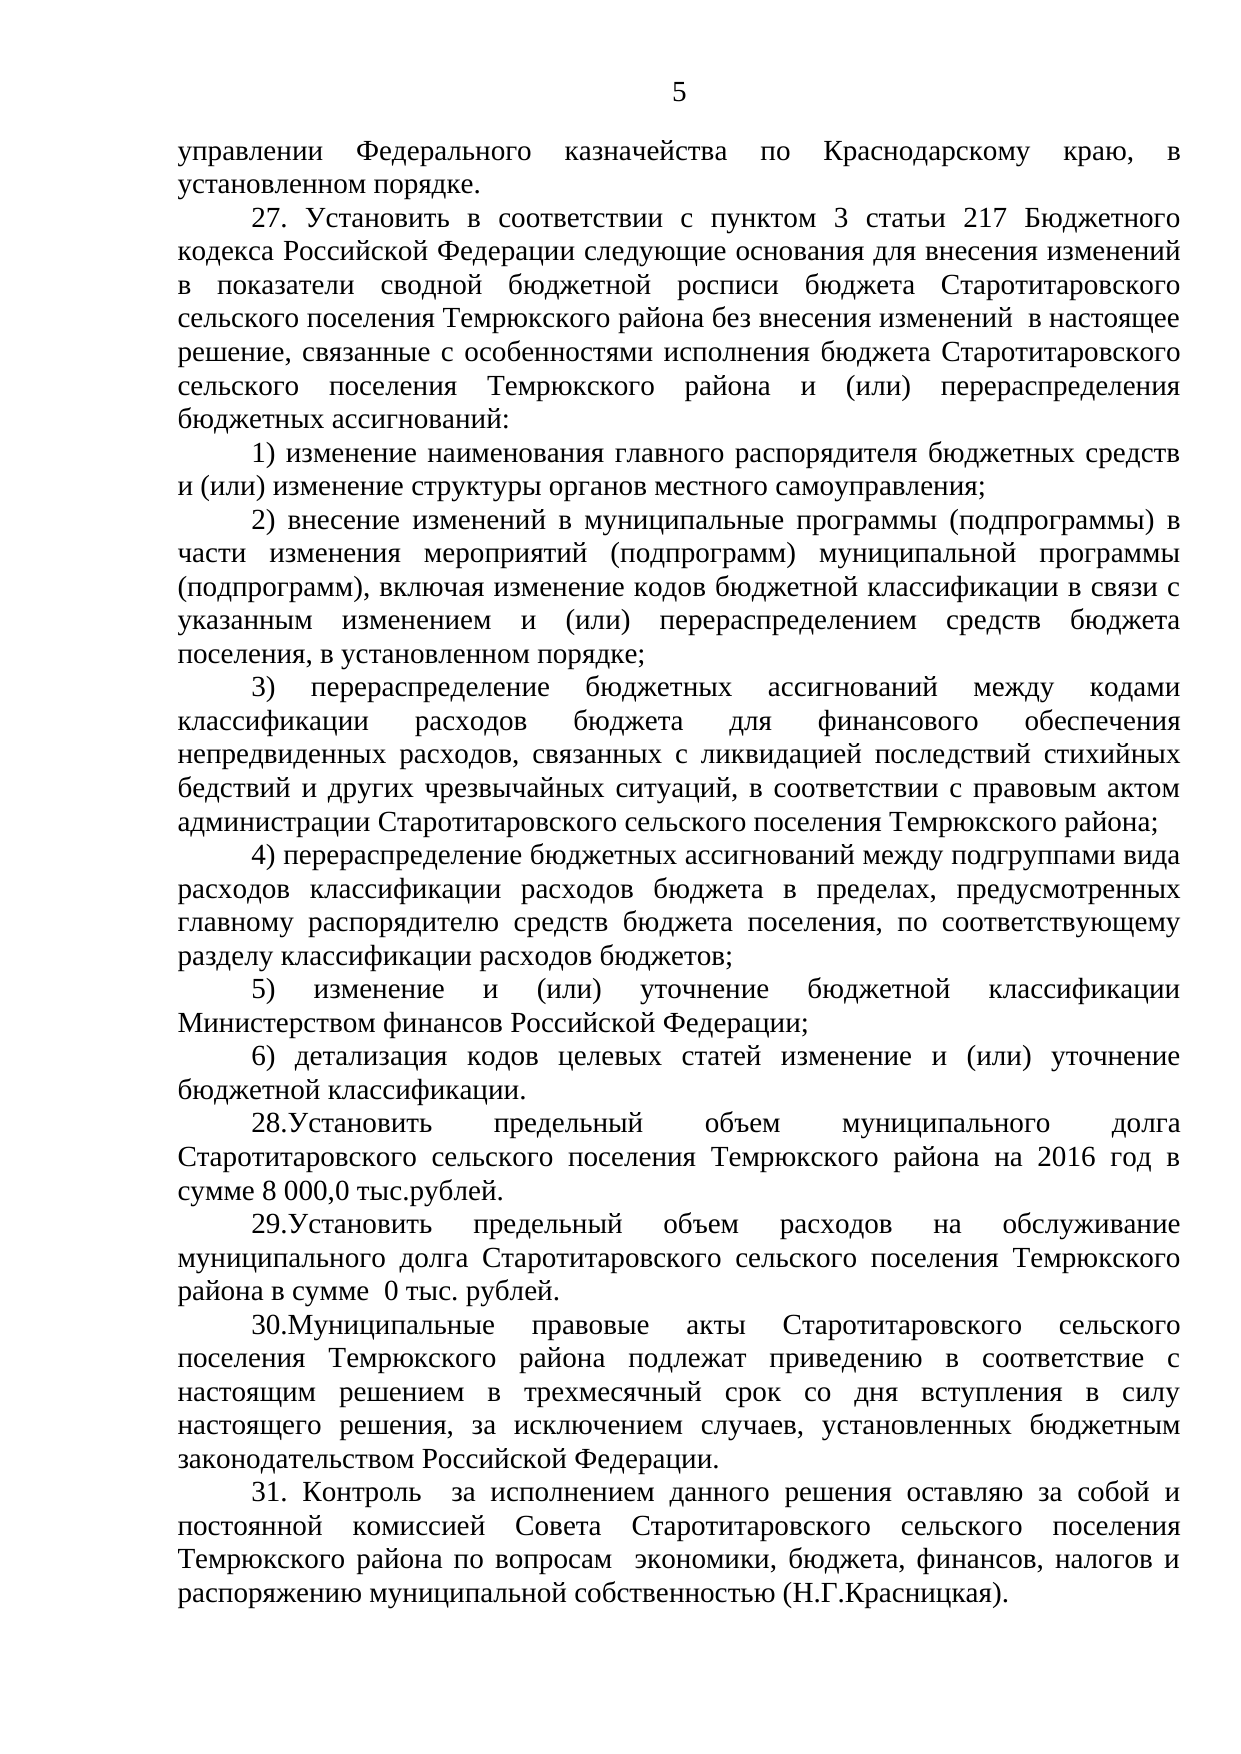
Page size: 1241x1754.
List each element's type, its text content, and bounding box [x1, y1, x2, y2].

text 29.Установить предельный объем расходов на обслуживание муниципального долга Старотитаровского сельского поселения Темрюкского района в сумме 0 тыс. рублей. [177, 1206, 1181, 1307]
text 3) перераспределение бюджетных ассигнований между кодами классификации расходов бюджета для финансового обеспечения непредвиденных расходов, связанных с ликвидацией последствий стихийных бедствий и других чрезвычайных ситуаций, в соответствии с правовым актом администрации Старотитаровского сельского поселения Темрюкского района; [177, 669, 1181, 837]
text 30.Муниципальные правовые акты Старотитаровского сельского поселения Темрюкского района подлежат приведению в соответствие с настоящим решением в трехмесячный срок со дня вступления в силу настоящего решения, за исключением случаев, установленных бюджетным законодательством Российской Федерации. [177, 1307, 1181, 1474]
text 1) изменение наименования главного распорядителя бюджетных средств и (или) изменение структуры органов местного самоуправления; [177, 435, 1181, 502]
text 4) перераспределение бюджетных ассигнований между подгруппами вида расходов классификации расходов бюджета в пределах, предусмотренных главному распорядителю средств бюджета поселения, по соответствующему разделу классификации расходов бюджетов; [177, 837, 1181, 971]
text 6) детализация кодов целевых статей изменение и (или) уточнение бюджетной классификации. [177, 1038, 1181, 1106]
text 2) внесение изменений в муниципальные программы (подпрограммы) в части изменения мероприятий (подпрограмм) муниципальной программы (подпрограмм), включая изменение кодов бюджетной классификации в связи с указанным изменением и (или) перераспределением средств бюджета поселения, в установленном порядке; [177, 502, 1181, 669]
text 5) изменение и (или) уточнение бюджетной классификации Министерством финансов Российской Федерации; [177, 971, 1181, 1038]
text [177, 133, 1181, 200]
text 27. Установить в соответствии с пунктом 3 статьи 217 Бюджетного кодекса Российской Федерации следующие основания для внесения изменений в показатели сводной бюджетной росписи бюджета Старотитаровского сельского поселения Темрюкского района без внесения изменений в настоящее решение, связанные с особенностями исполнения бюджета Старотитаровского сельского поселения Темрюкского района и (или) перераспределения бюджетных ассигнований: [177, 200, 1181, 435]
text 31. Контроль за исполнением данного решения оставляю за собой и постоянной комиссией Совета Старотитаровского сельского поселения Темрюкского района по вопросам экономики, бюджета, финансов, налогов и распоряжению муниципальной собственностью (Н.Г.Красницкая). [177, 1474, 1181, 1609]
text 28.Установить предельный объем муниципального долга Старотитаровского сельского поселения Темрюкского района на 2016 год в сумме 8 000,0 тыс.рублей. [177, 1106, 1181, 1206]
